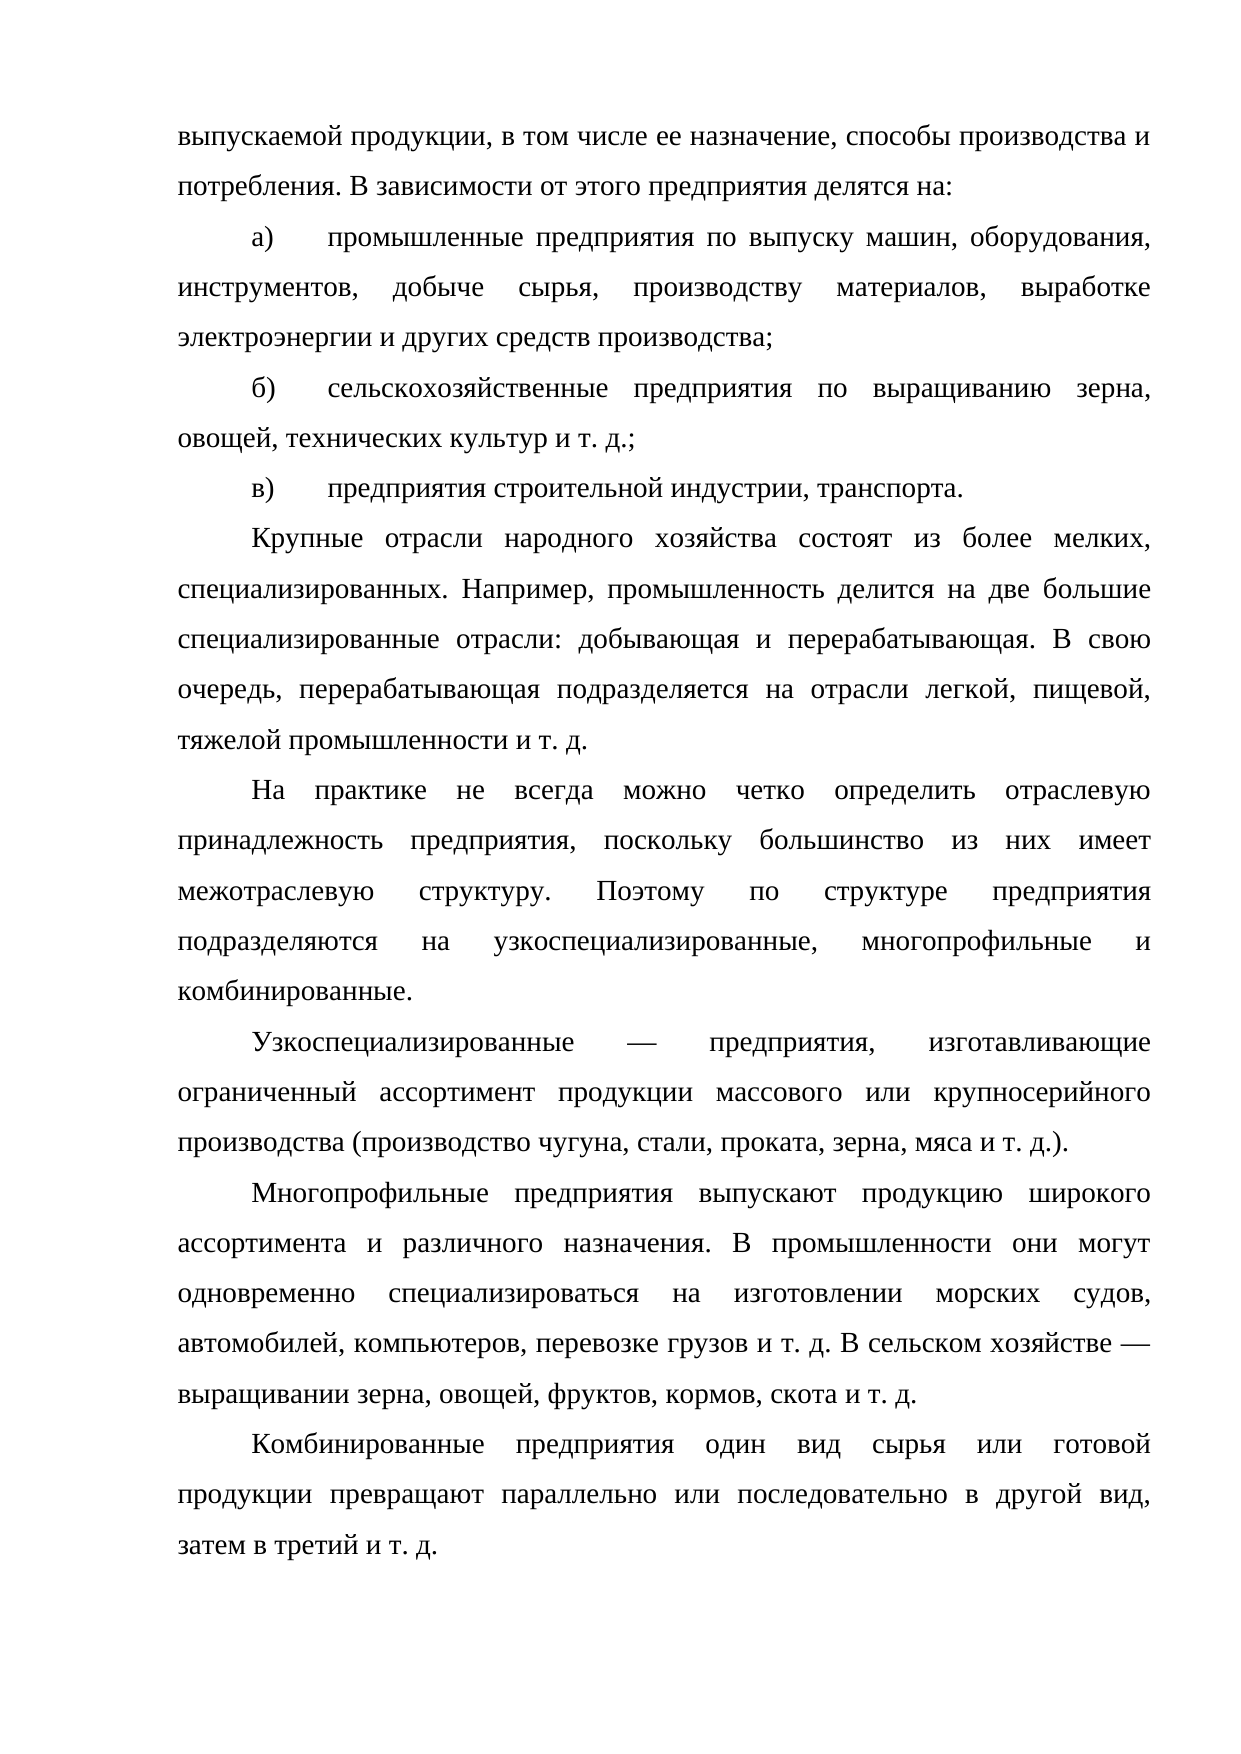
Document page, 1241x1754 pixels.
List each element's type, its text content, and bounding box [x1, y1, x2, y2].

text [177, 118, 1152, 202]
text Узкоспециализированные — предприятия, изготавливающие ограниченный ассортимент продукции массового или крупносерийного производства (производство чугуна, стали, проката, зерна, мяса и т. д.). [177, 1024, 1152, 1158]
text а) промышленные предприятия по выпуску машин, оборудования, инструментов, добыче сырья, производству материалов, выработке электроэнергии и других средств производства; [177, 219, 1152, 353]
text Многопрофильные предприятия выпускают продукцию широкого ассортимента и различного назначения. В промышленности они могут одновременно специализироваться на изготовлении морских судов, автомобилей, компьютеров, перевозке грузов и т. д. В сельском хозяйстве — выращивании зерна, овощей, фруктов, кормов, скота и т. д. [177, 1175, 1152, 1409]
text в) предприятия строительной индустрии, транспорта. [177, 470, 1152, 504]
text На практике не всегда можно четко определить отраслевую принадлежность предприятия, поскольку большинство из них имеет межотраслевую структуру. Поэтому по структуре предприятия подразделяются на узкоспециализированные, многопрофильные и комбинированные. [177, 772, 1152, 1007]
text Крупные отрасли народного хозяйства состоят из более мелких, специализированных. Например, промышленность делится на две большие специализированные отрасли: добывающая и перерабатывающая. В свою очередь, перерабатывающая подразделяется на отрасли легкой, пищевой, тяжелой промышленности и т. д. [177, 521, 1152, 755]
text Комбинированные предприятия один вид сырья или готовой продукции превращают параллельно или последовательно в другой вид, затем в третий и т. д. [177, 1426, 1152, 1560]
text б) сельскохозяйственные предприятия по выращиванию зерна, овощей, технических культур и т. д.; [177, 370, 1152, 453]
